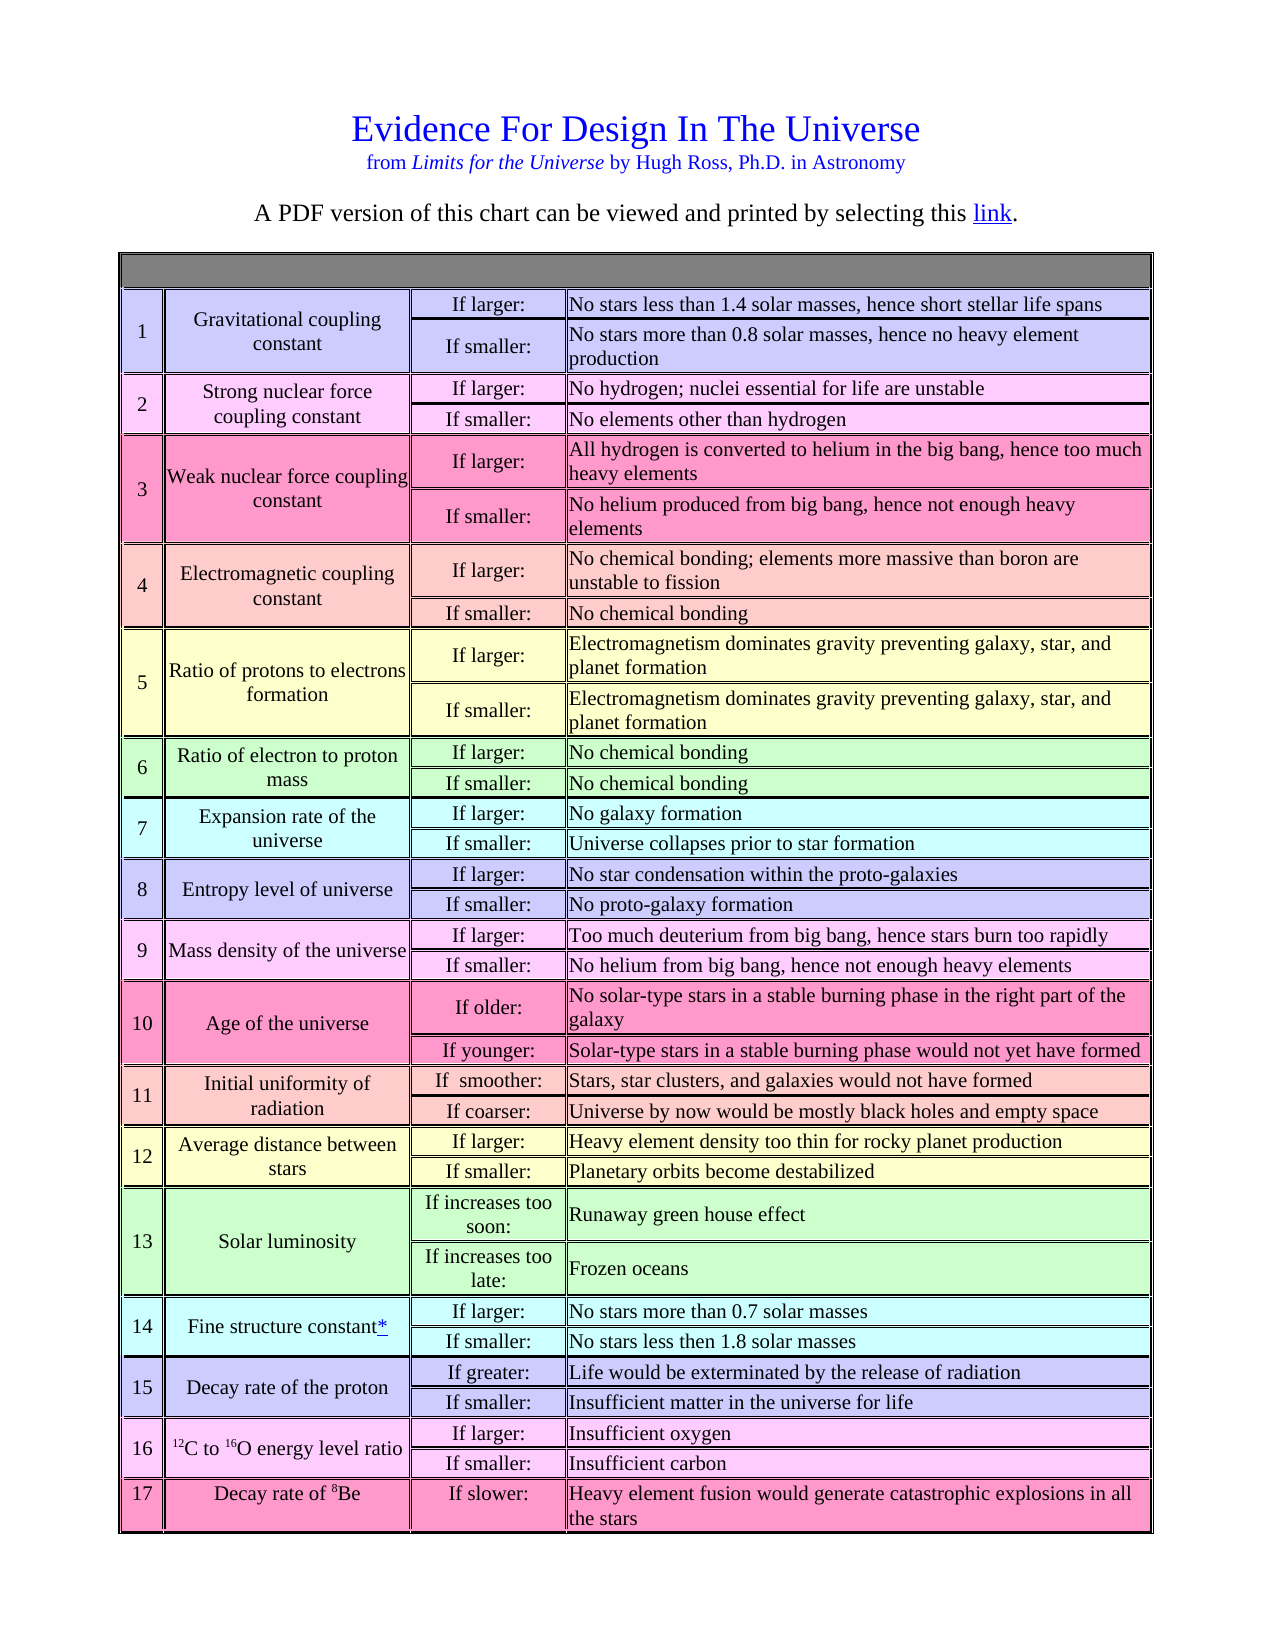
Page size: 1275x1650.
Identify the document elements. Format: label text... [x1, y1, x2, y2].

table_header Evidence For Design In The Universe from Limits for the Universe by Hugh Ross, Ph.D. in Astronomy A PDF version of this chart can be viewed and printed by selecting this link. [119, 105, 1153, 252]
